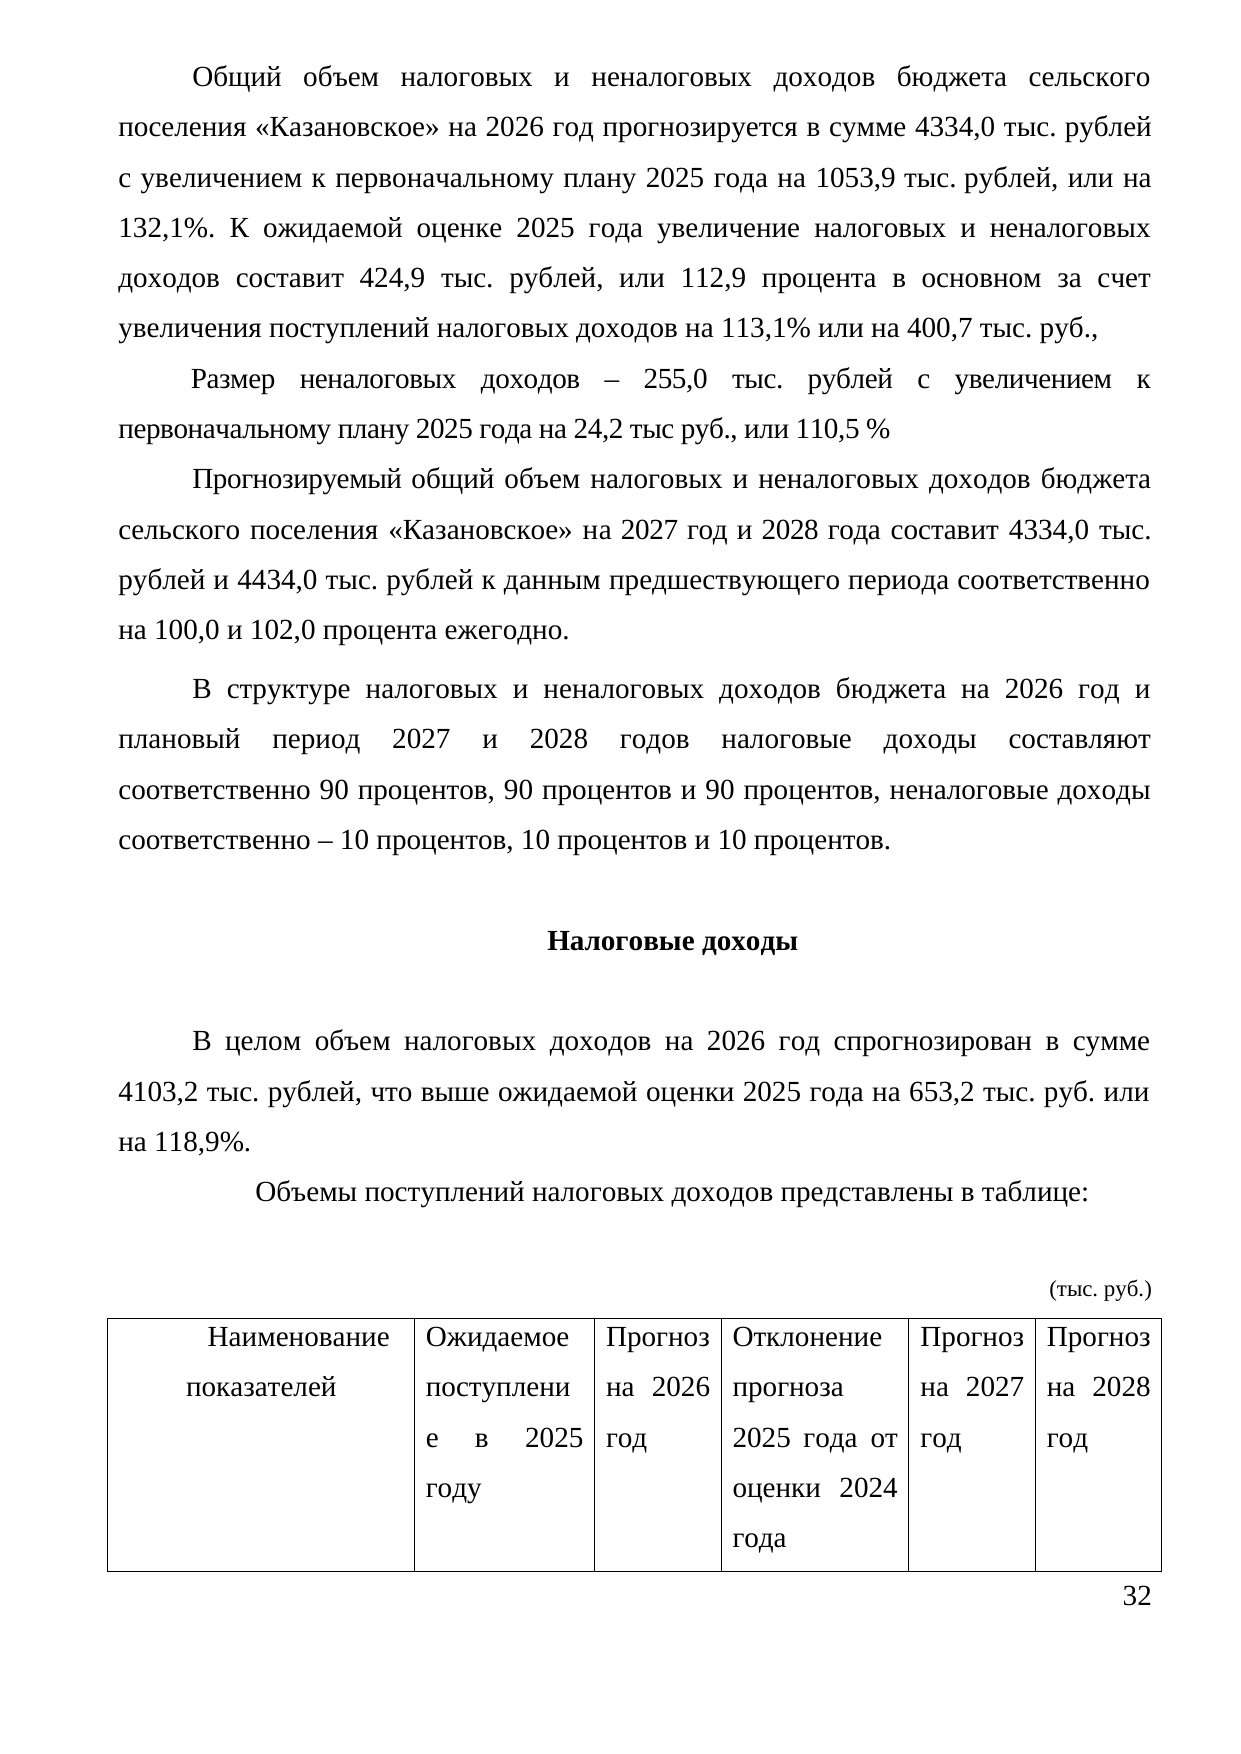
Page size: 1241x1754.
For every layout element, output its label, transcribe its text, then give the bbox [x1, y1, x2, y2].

table_header Прогноз на 2026 год [595, 1319, 721, 1571]
text Общий объем налоговых и неналоговых доходов бюджета сельского поселения «Казановское» на 2026 год прогнозируется в сумме 4334,0 тыс. рублей с увеличением к первоначальному плану 2025 года на 1053,9 тыс. рублей, или на 132,1%. К ожидаемой оценке 2025 года увеличение налоговых и неналоговых доходов составит 424,9 тыс. рублей, или 112,9 процента в основном за счет увеличения поступлений налоговых доходов на 113,1% или на 400,7 тыс. руб., [118, 59, 1152, 344]
text Размер неналоговых доходов – 255,0 тыс. рублей с увеличением к первоначальному плану 2025 года на 24,2 тыс руб., или 110,5 % [118, 361, 1152, 445]
table_header Прогноз на 2028 год [1036, 1319, 1161, 1571]
text Прогнозируемый общий объем налоговых и неналоговых доходов бюджета сельского поселения «Казановское» на 2027 год и 2028 года составит 4334,0 тыс. рублей и 4434,0 тыс. рублей к данным предшествующего периода соответственно на 100,0 и 102,0 процента ежегодно. [118, 462, 1152, 646]
text В структуре налоговых и неналоговых доходов бюджета на 2026 год и плановый период 2027 и 2028 годов налоговые доходы составляют соответственно 90 процентов, 90 процентов и 90 процентов, неналоговые доходы соответственно – 10 процентов, 10 процентов и 10 процентов. [118, 671, 1152, 856]
text Объемы поступлений налоговых доходов представлены в таблице: [118, 1174, 1152, 1208]
text В целом объем налоговых доходов на 2026 год спрогнозирован в сумме 4103,2 тыс. рублей, что выше ожидаемой оценки 2025 года на 653,2 тыс. руб. или на 118,9%. [118, 1023, 1152, 1157]
table_header Ожидаемое поступление в 2025 году [415, 1319, 594, 1571]
table_header Отклонение прогноза 2025 года от оценки 2024 года [722, 1319, 908, 1571]
table_header Прогноз на 2027 год [909, 1319, 1035, 1571]
table_header Наименование показателей [108, 1319, 414, 1571]
text (тыс. руб.) [118, 1275, 1152, 1301]
text Налоговые доходы [118, 923, 1152, 956]
